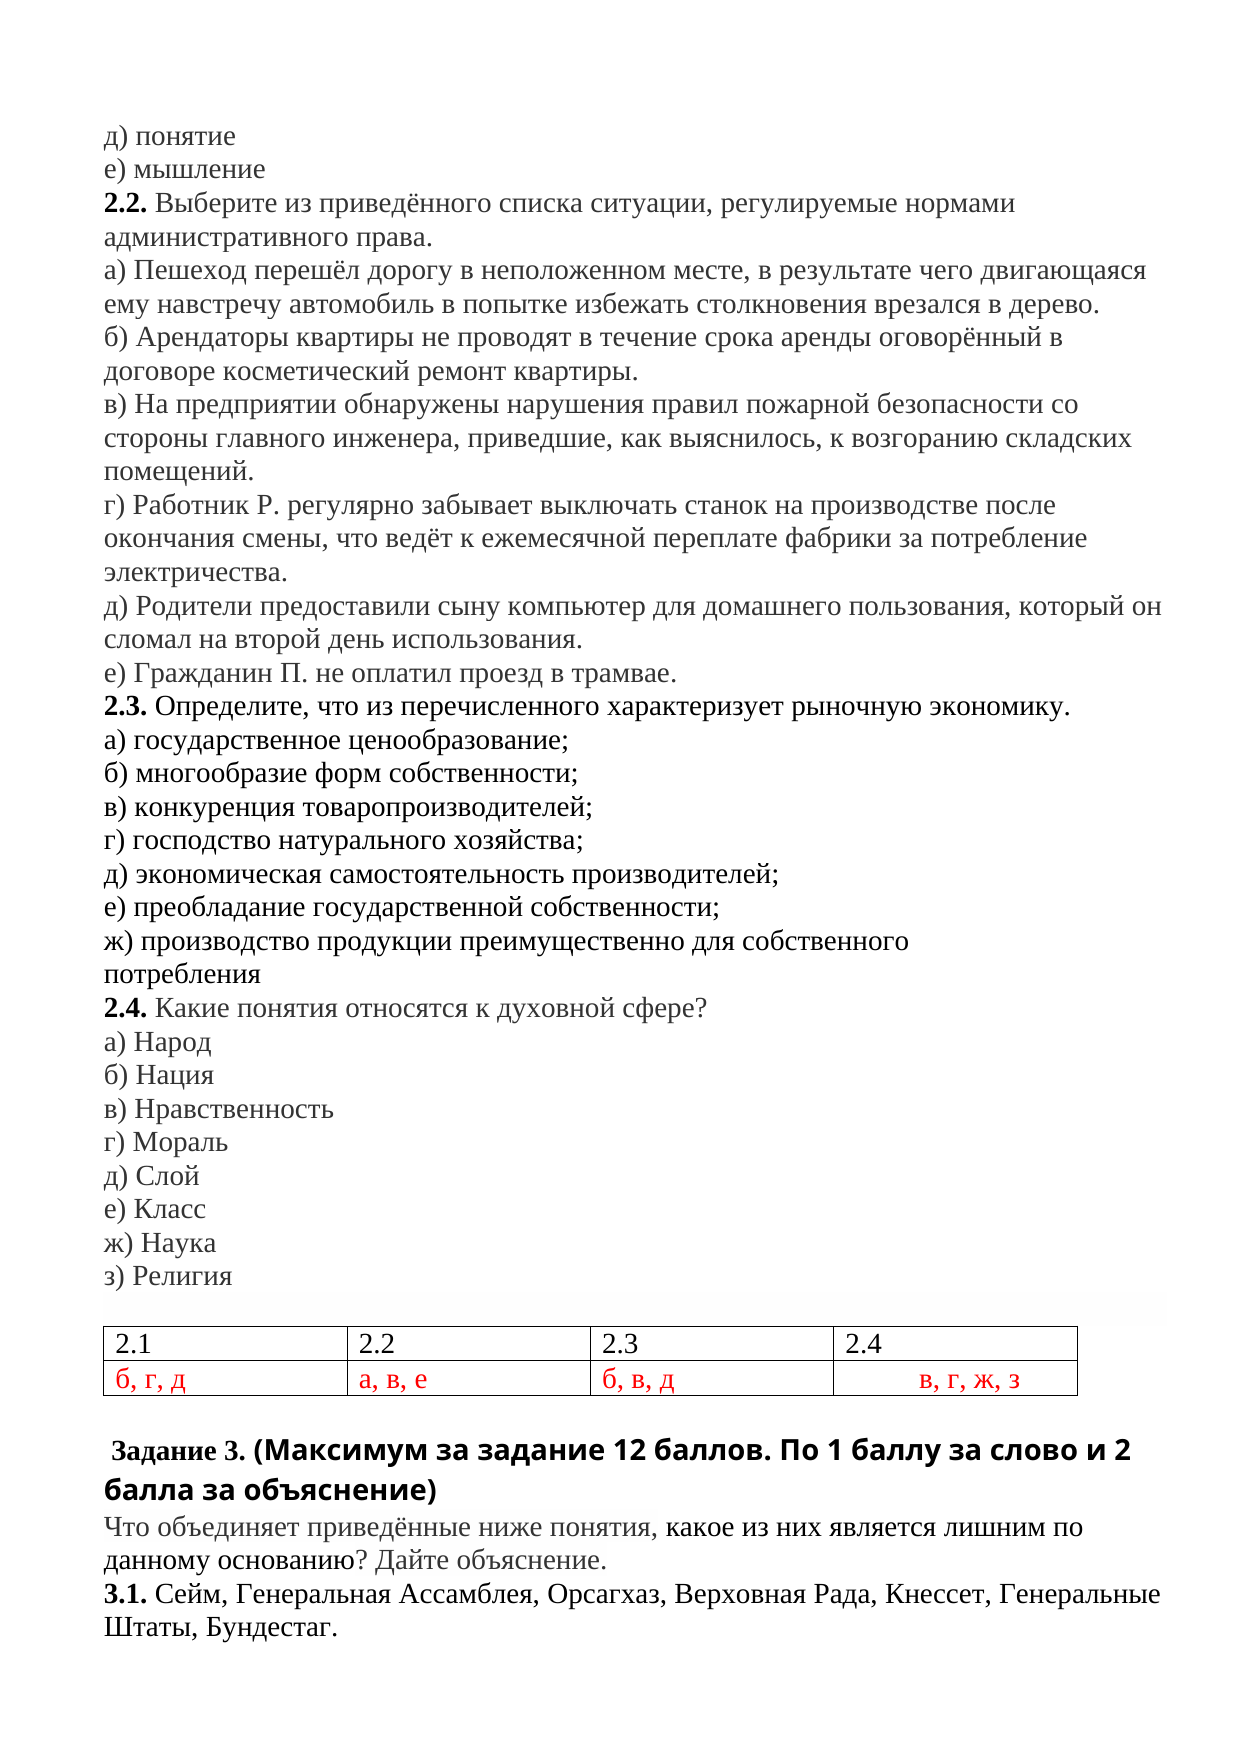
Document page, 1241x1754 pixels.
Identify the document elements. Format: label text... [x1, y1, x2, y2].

text Что объединяет приведённые ниже понятия, какое из них является лишним по данному основанию? Дайте объяснение. [607, 1509, 1167, 1576]
text з) Религия [103, 1258, 1167, 1292]
text Что объединяет приведённые ниже понятия, какое из них является лишним по данному основанию? Дайте объяснение. [103, 1518, 355, 1576]
text д) Слой [103, 1158, 1167, 1191]
text г) Мораль [103, 1124, 1167, 1158]
table_cell в, г, ж, з [834, 1361, 1077, 1395]
table_header 2.2 [348, 1327, 590, 1360]
table_cell б, в, д [591, 1361, 833, 1395]
text д) экономическая самостоятельность производителей; [103, 856, 1167, 889]
text Задание 3. (Максимум за задание 12 баллов. По 1 баллу за слово и 2 балла за объяснение) [103, 1429, 1167, 1509]
text потребления [103, 957, 1167, 990]
text а) государственное ценообразование; [103, 722, 1167, 755]
text 2.4. Какие понятия относятся к духовной сфере? [103, 990, 1167, 1024]
text б) Нация [103, 1057, 1167, 1091]
table_cell б, г, д [104, 1361, 347, 1395]
text ж) производство продукции преимущественно для собственного [103, 923, 1167, 957]
table_header 2.1 [104, 1327, 347, 1360]
text е) преобладание государственной собственности; [103, 889, 1167, 923]
text е) Класс [103, 1191, 1167, 1225]
text ж) Наука [103, 1225, 1167, 1258]
text б) многообразие форм собственности; [103, 755, 1167, 789]
table_header 2.3 [591, 1327, 833, 1360]
text 2.2. Выберите из приведённого списка ситуации, регулируемые нормами административного права. а) Пешеход перешёл дорогу в неположенном месте, в результате чего двигающаяся ему навстречу автомобиль в попытке избежать столкновения врезался в дерево. б) Арендаторы квартиры не проводят в течение срока аренды оговорённый в договоре косметический ремонт квартиры. в) На предприятии обнаружены нарушения правил пожарной безопасности со стороны главного инженера, приведшие, как выяснилось, к возгоранию складских помещений. г) Работник Р. регулярно забывает выключать станок на производстве после окончания смены, что ведёт к ежемесячной переплате фабрики за потребление электричества. д) Родители предоставили сыну компьютер для домашнего пользования, который он сломал на второй день использования. е) Гражданин П. не оплатил проезд в трамвае. 2.3. Определите, что из перечисленного характеризует рыночную экономику. [103, 185, 1167, 722]
text а) Народ [103, 1024, 1167, 1057]
text г) господство натурального хозяйства; [103, 822, 1167, 856]
text в) конкуренция товаропроизводителей; [103, 789, 1167, 822]
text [103, 1576, 1167, 1643]
table_cell а, в, е [348, 1361, 590, 1395]
table_header 2.4 [834, 1327, 1077, 1360]
text в) Нравственность [103, 1091, 1167, 1124]
